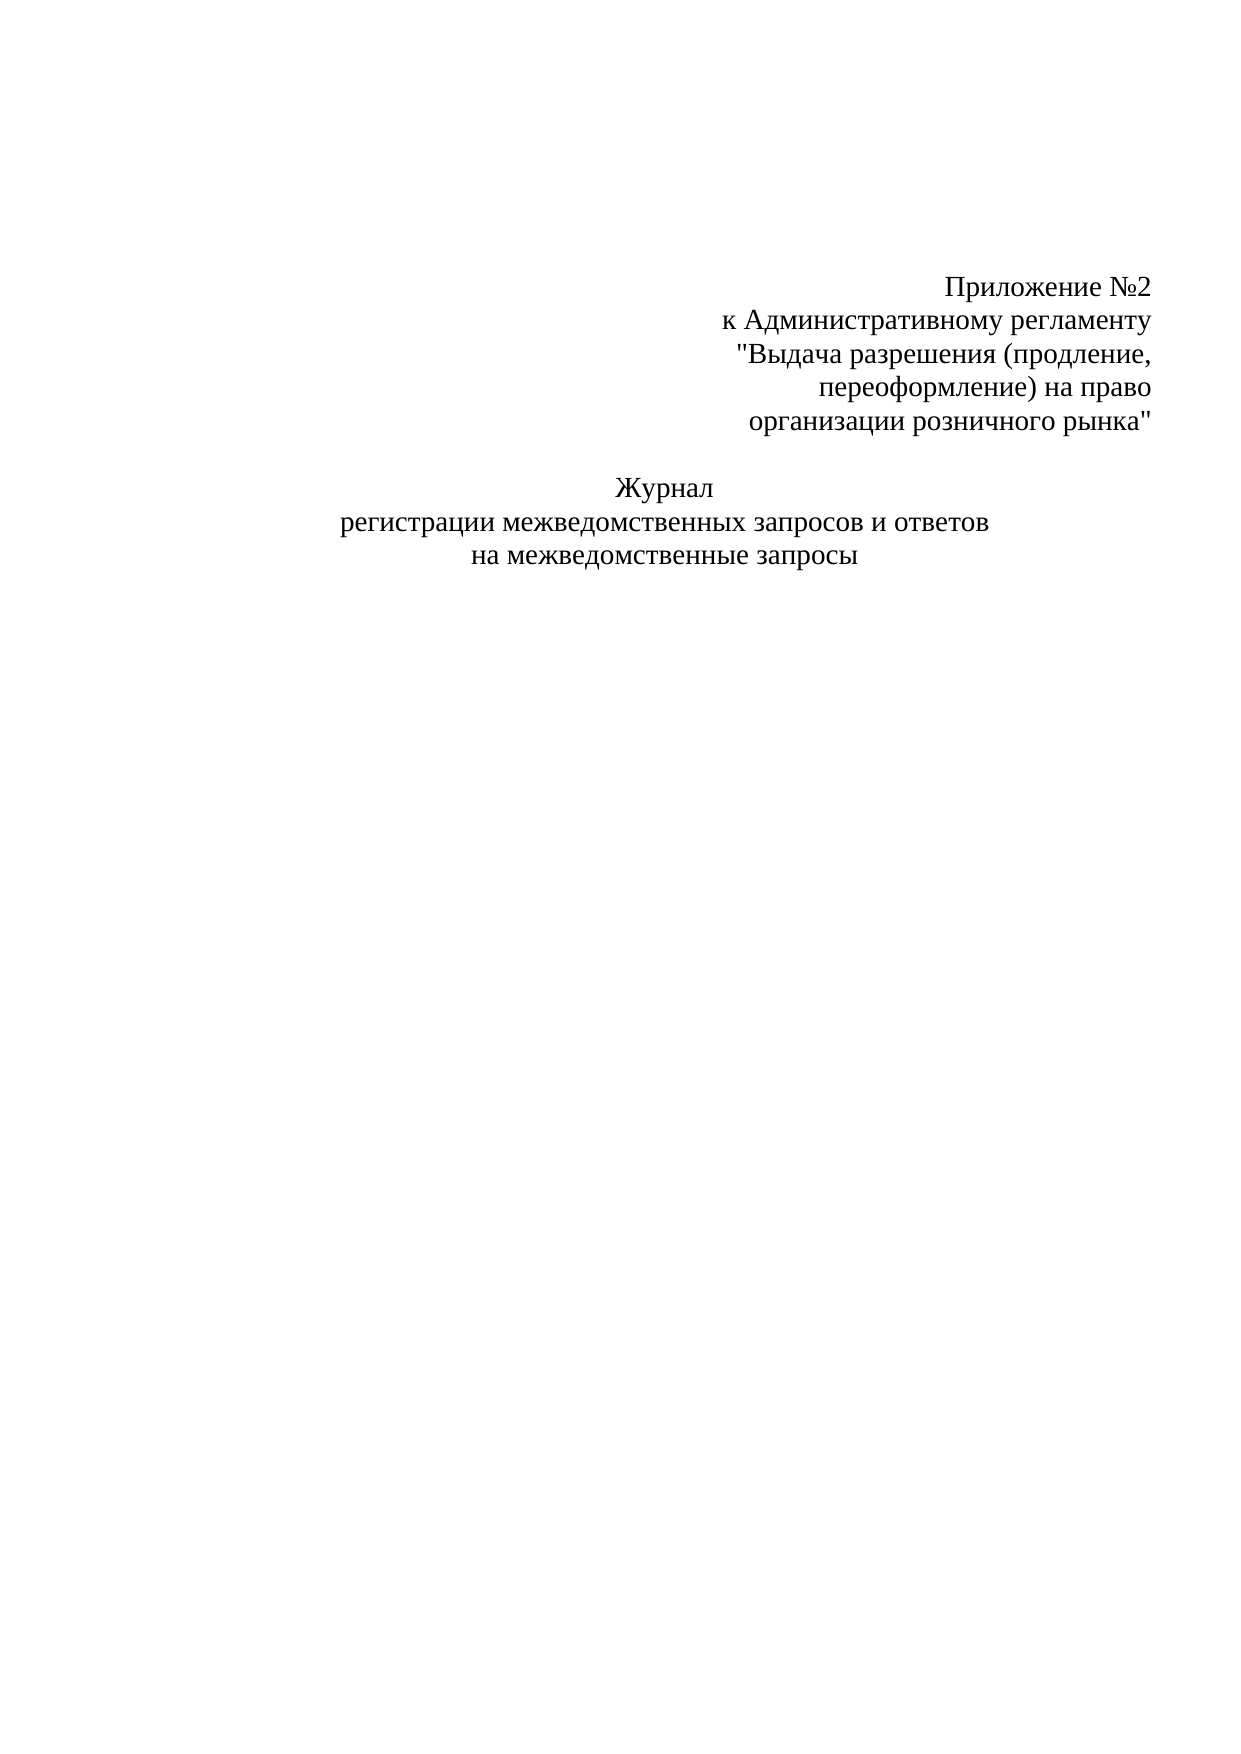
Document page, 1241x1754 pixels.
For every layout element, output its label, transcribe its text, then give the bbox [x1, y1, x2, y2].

text организации розничного рынка" [177, 403, 1152, 437]
text регистрации межведомственных запросов и ответов [177, 504, 1152, 537]
text "Выдача разрешения (продление, [177, 336, 1152, 369]
text Журнал [177, 470, 1152, 504]
text переоформление) на право [177, 369, 1152, 403]
text к Административному регламенту [177, 302, 1152, 336]
text на межведомственные запросы [177, 537, 1152, 571]
text Приложение №2 [177, 269, 1152, 302]
